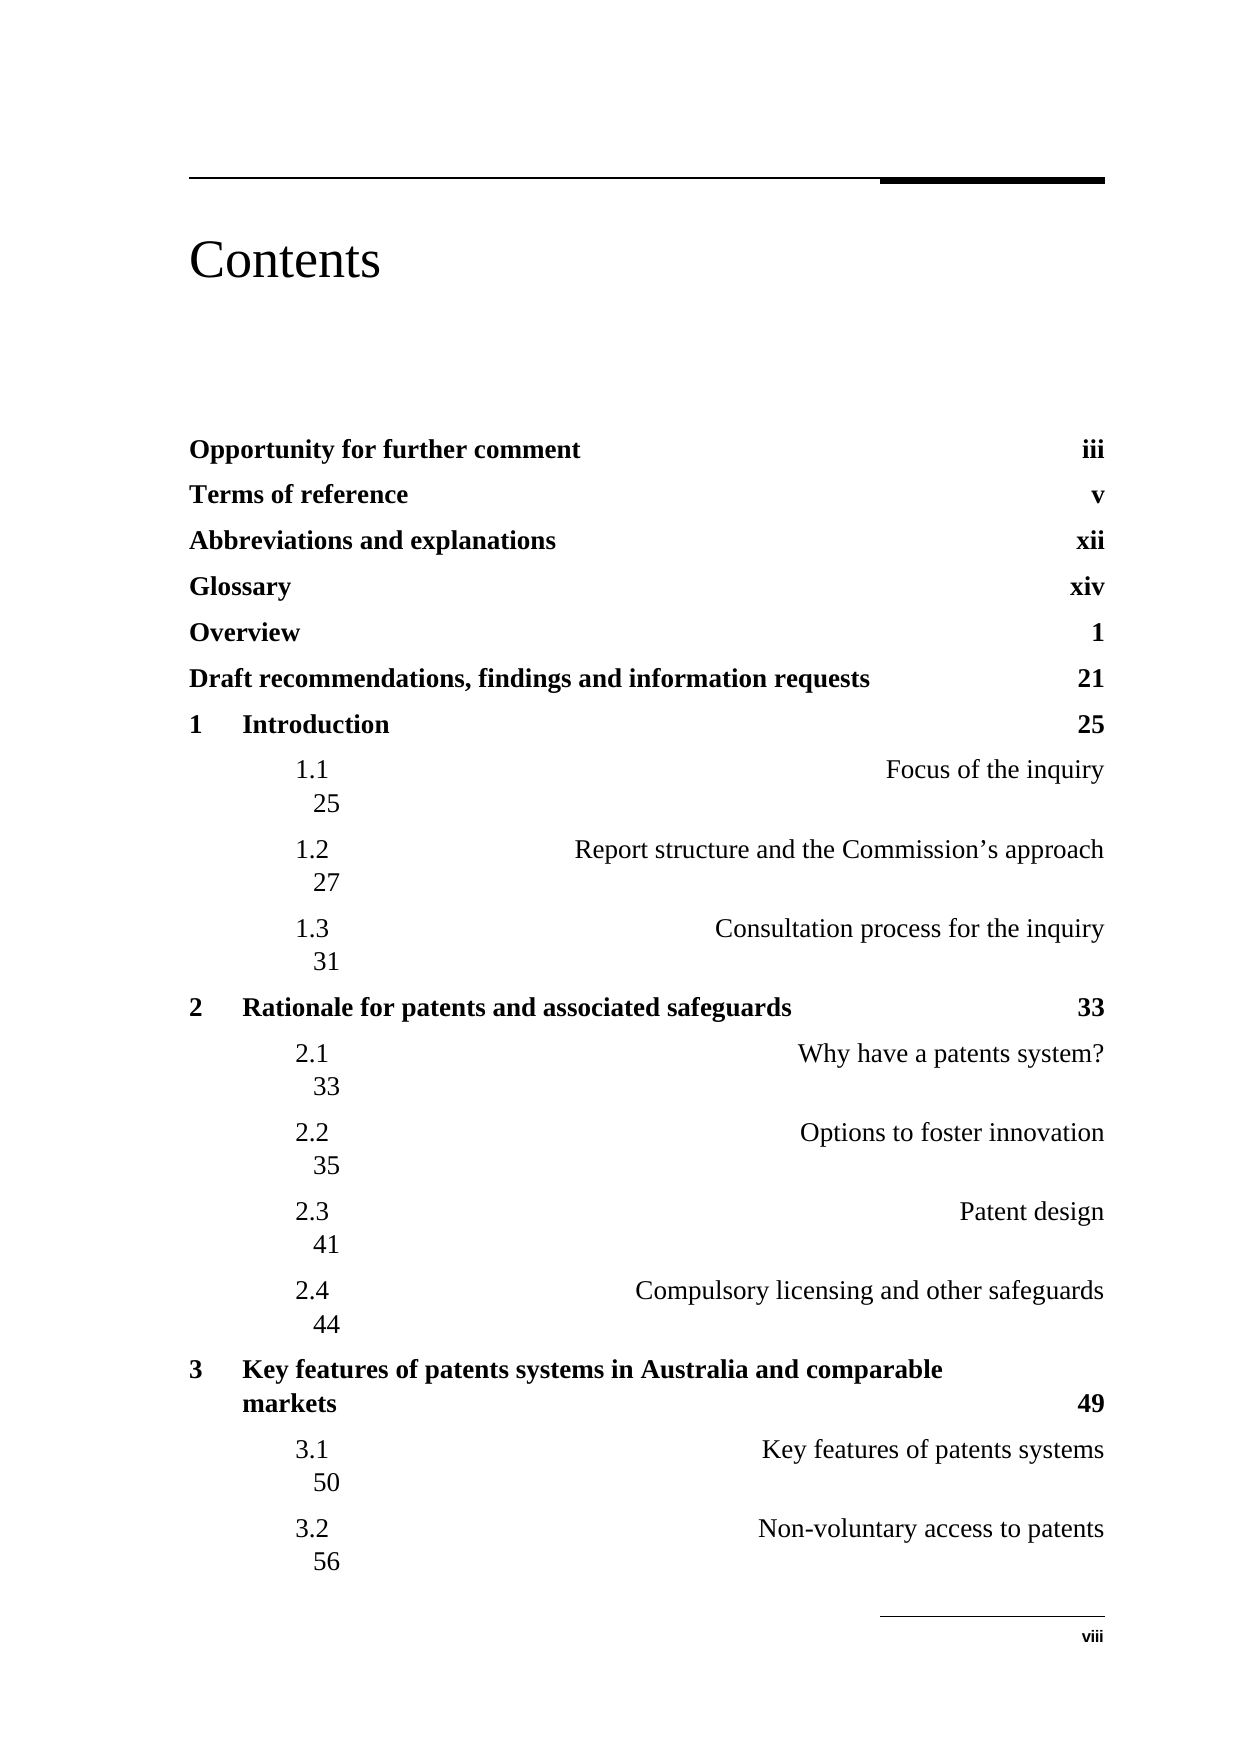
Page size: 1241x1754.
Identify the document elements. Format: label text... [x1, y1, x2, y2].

text 2.4 Compulsory licensing and other safeguards 44 [295, 1273, 1104, 1340]
text 3.1 Key features of patents systems 50 [295, 1431, 1104, 1498]
text 1.3 Consultation process for the inquiry 31 [295, 911, 1104, 977]
text 1.1 Focus of the inquiry 25 [295, 752, 1104, 819]
text Opportunity for further comment iii [189, 431, 1016, 465]
text 3 Key features of patents systems in Australia and comparable markets 49 [189, 1352, 1016, 1419]
text 3.2 Non-voluntary access to patents 56 [295, 1511, 1104, 1577]
text 1.2 Report structure and the Commission’s approach 27 [295, 831, 1104, 898]
text 2.1 Why have a patents system? 33 [295, 1036, 1104, 1102]
text 2.3 Patent design 41 [295, 1194, 1104, 1261]
text Draft recommendations, findings and information requests 21 [189, 661, 1016, 694]
text Overview 1 [189, 615, 1016, 648]
text 2.2 Options to foster innovation 35 [295, 1115, 1104, 1181]
text Terms of reference v [189, 477, 1016, 511]
text Abbreviations and explanations xii [189, 523, 1016, 556]
text 2 Rationale for patents and associated safeguards 33 [189, 990, 1016, 1023]
text 1 Introduction 25 [189, 706, 1016, 740]
text Glossary xiv [189, 569, 1016, 602]
subtitle Contents [189, 227, 1104, 290]
